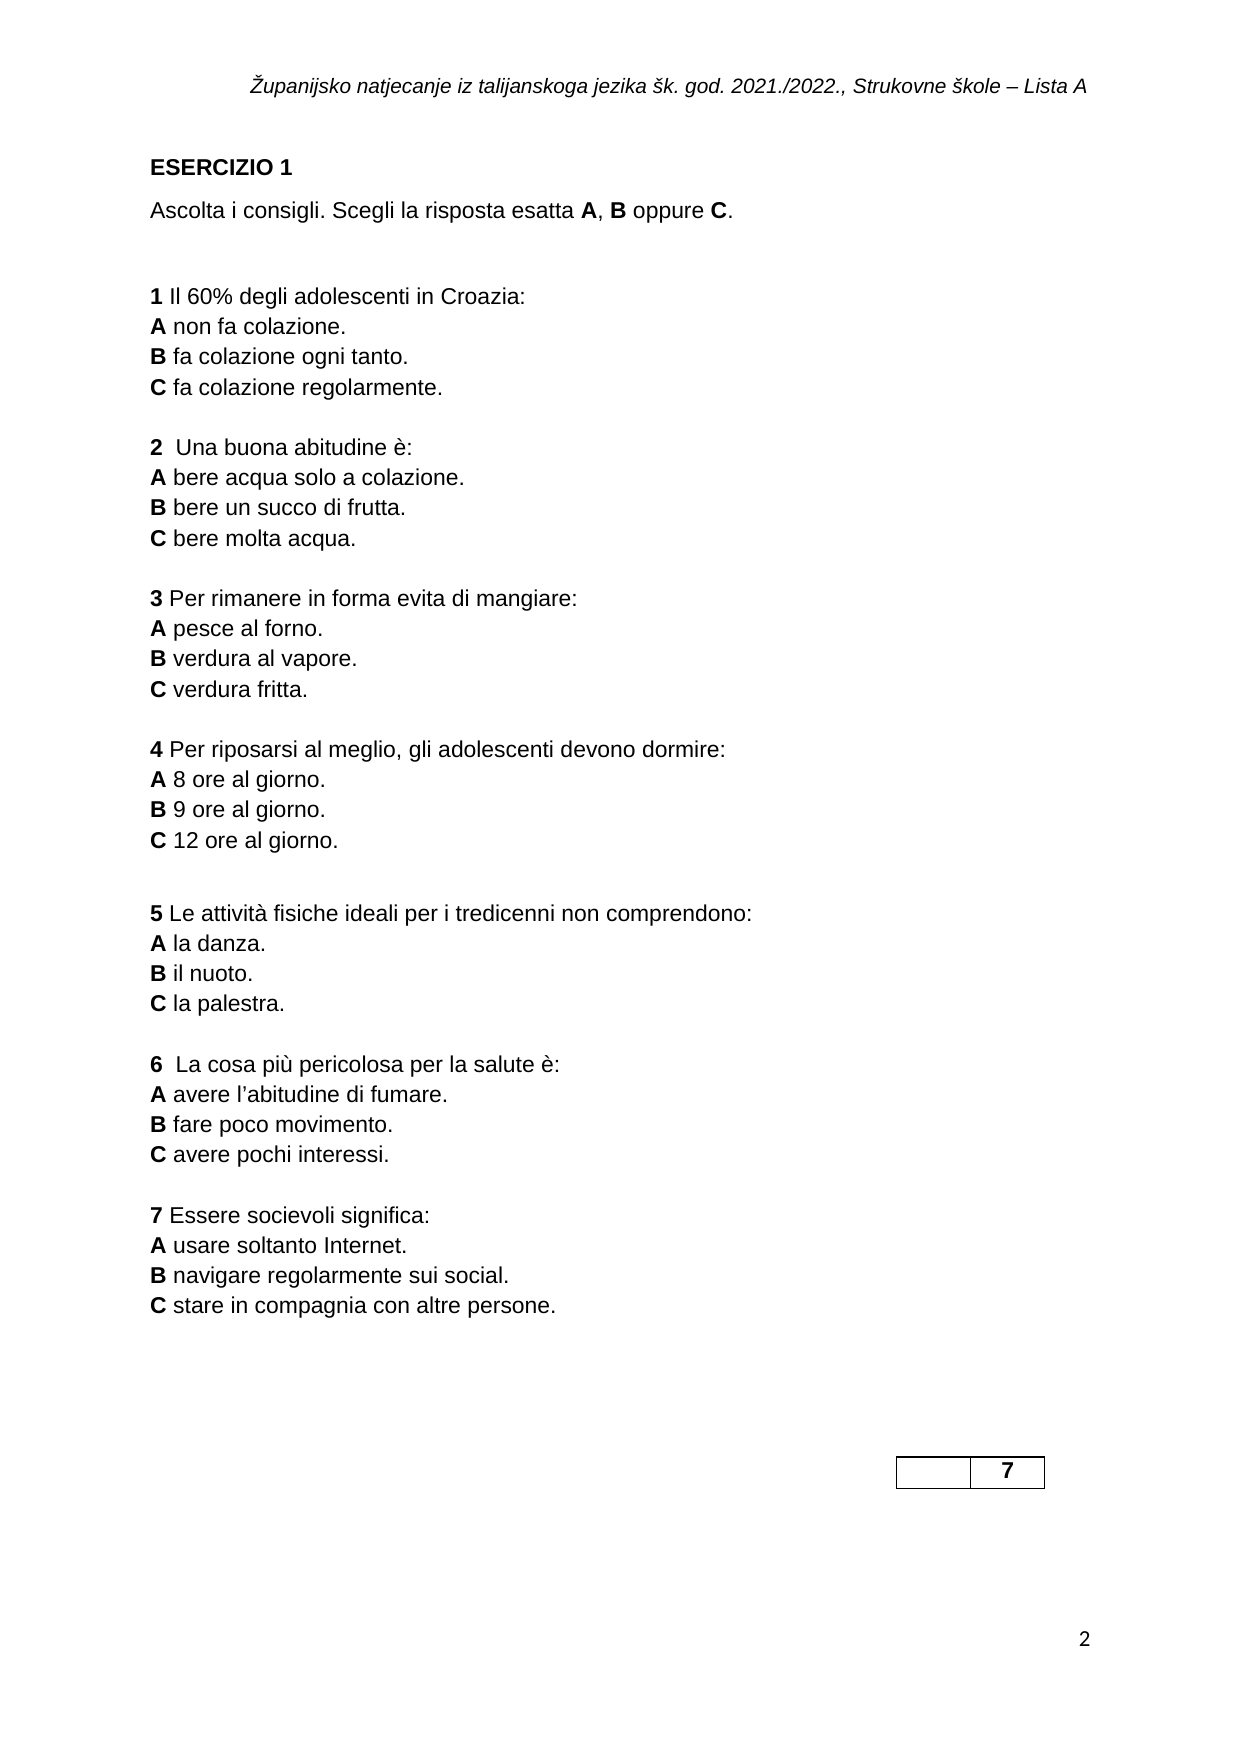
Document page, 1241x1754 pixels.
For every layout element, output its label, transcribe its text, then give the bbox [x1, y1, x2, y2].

text C 12 ore al giorno. [150, 827, 1090, 853]
text B fa colazione ogni tanto. [150, 343, 1090, 369]
text 1 Il 60% degli adolescenti in Croazia: [150, 283, 1090, 309]
text A non fa colazione. [150, 313, 1090, 339]
text C la palestra. [150, 990, 1090, 1017]
text ESERCIZIO 1 [150, 154, 1090, 180]
text A pesce al forno. [150, 615, 1090, 641]
text B bere un succo di frutta. [150, 494, 1090, 521]
table_header [897, 1458, 970, 1488]
text C stare in compagnia con altre persone. [150, 1292, 1090, 1319]
text B navigare regolarmente sui social. [150, 1262, 1090, 1289]
text Ascolta i consigli. Scegli la risposta esatta A, B oppure C. [150, 197, 1090, 223]
text B verdura al vapore. [150, 645, 1090, 672]
text B fare poco movimento. [150, 1111, 1090, 1138]
text 4 Per riposarsi al meglio, gli adolescenti devono dormire: [150, 736, 1090, 762]
text C fa colazione regolarmente. [150, 373, 1090, 400]
text 6 La cosa più pericolosa per la salute è: [150, 1051, 1090, 1077]
text 5 Le attività fisiche ideali per i tredicenni non comprendono: [150, 900, 1090, 926]
table_header 7 [971, 1458, 1044, 1488]
text C avere pochi interessi. [150, 1141, 1090, 1168]
text C verdura fritta. [150, 676, 1090, 702]
text 2 Una buona abitudine è: [150, 434, 1090, 460]
text 7 Essere socievoli significa: [150, 1202, 1090, 1228]
text 3 Per rimanere in forma evita di mangiare: [150, 585, 1090, 611]
text A la danza. [150, 930, 1090, 956]
text B il nuoto. [150, 960, 1090, 987]
text B 9 ore al giorno. [150, 796, 1090, 823]
text A 8 ore al giorno. [150, 766, 1090, 792]
text A avere l’abitudine di fumare. [150, 1081, 1090, 1107]
text A usare soltanto Internet. [150, 1232, 1090, 1258]
text A bere acqua solo a colazione. [150, 464, 1090, 490]
text C bere molta acqua. [150, 524, 1090, 551]
